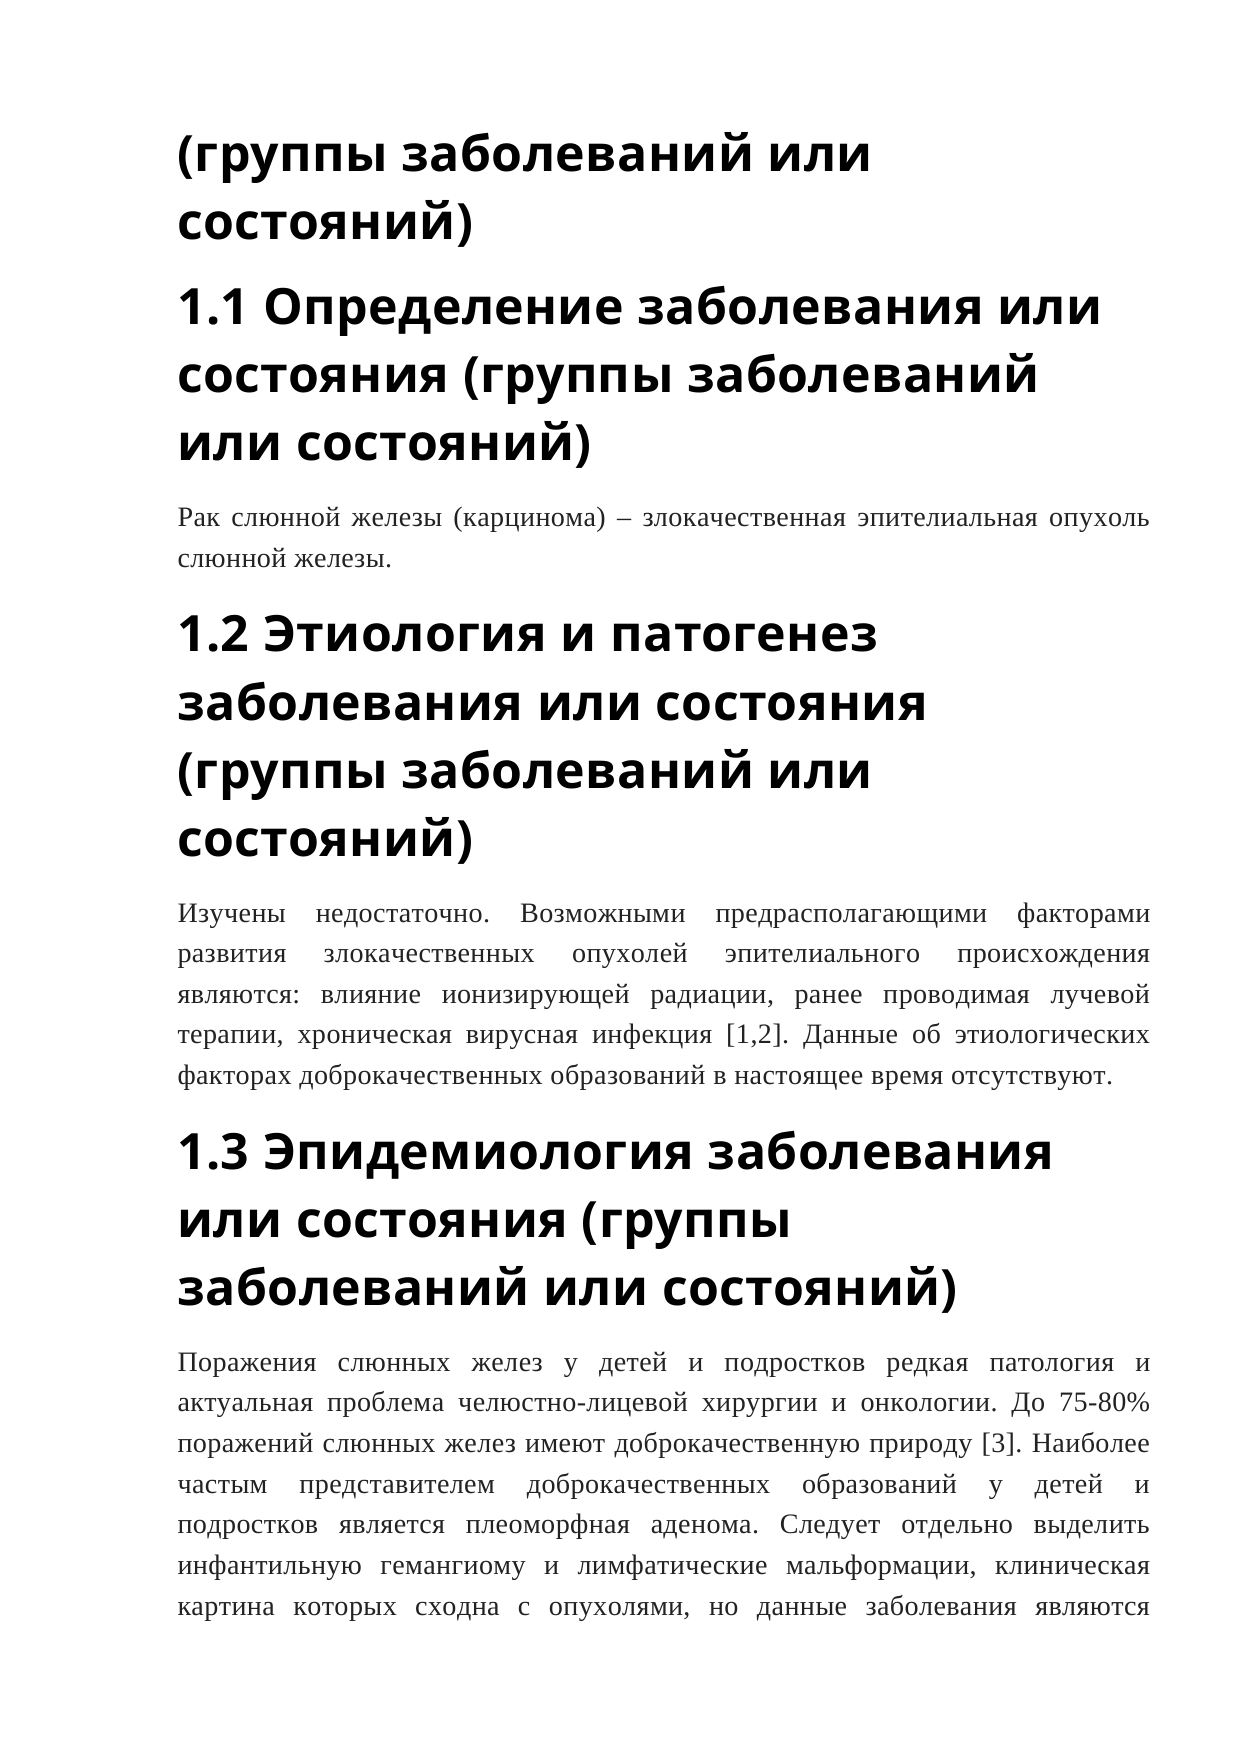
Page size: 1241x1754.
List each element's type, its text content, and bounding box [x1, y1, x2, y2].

text 1.3 Эпидемиология заболевания или состояния (группы заболеваний или состояний) [177, 1116, 1152, 1320]
text Изучены недостаточно. Возможными предрасполагающими факторами развития злокачественных опухолей эпителиального происхождения являются: влияние ионизирующей радиации, ранее проводимая лучевой терапии, хроническая вирусная инфекция [1,2]. Данные об этиологических факторах доброкачественных образований в настоящее время отсутствуют. [177, 887, 1152, 1091]
text Рак слюнной железы (карцинома) – злокачественная эпителиальная опухоль слюнной железы. [177, 492, 1152, 573]
text 1.1 Определение заболевания или состояния (группы заболеваний или состояний) [177, 271, 1152, 475]
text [177, 1337, 1152, 1621]
text 1.2 Этиология и патогенез заболевания или состояния (группы заболеваний или состояний) [177, 598, 1152, 871]
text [177, 118, 1152, 254]
